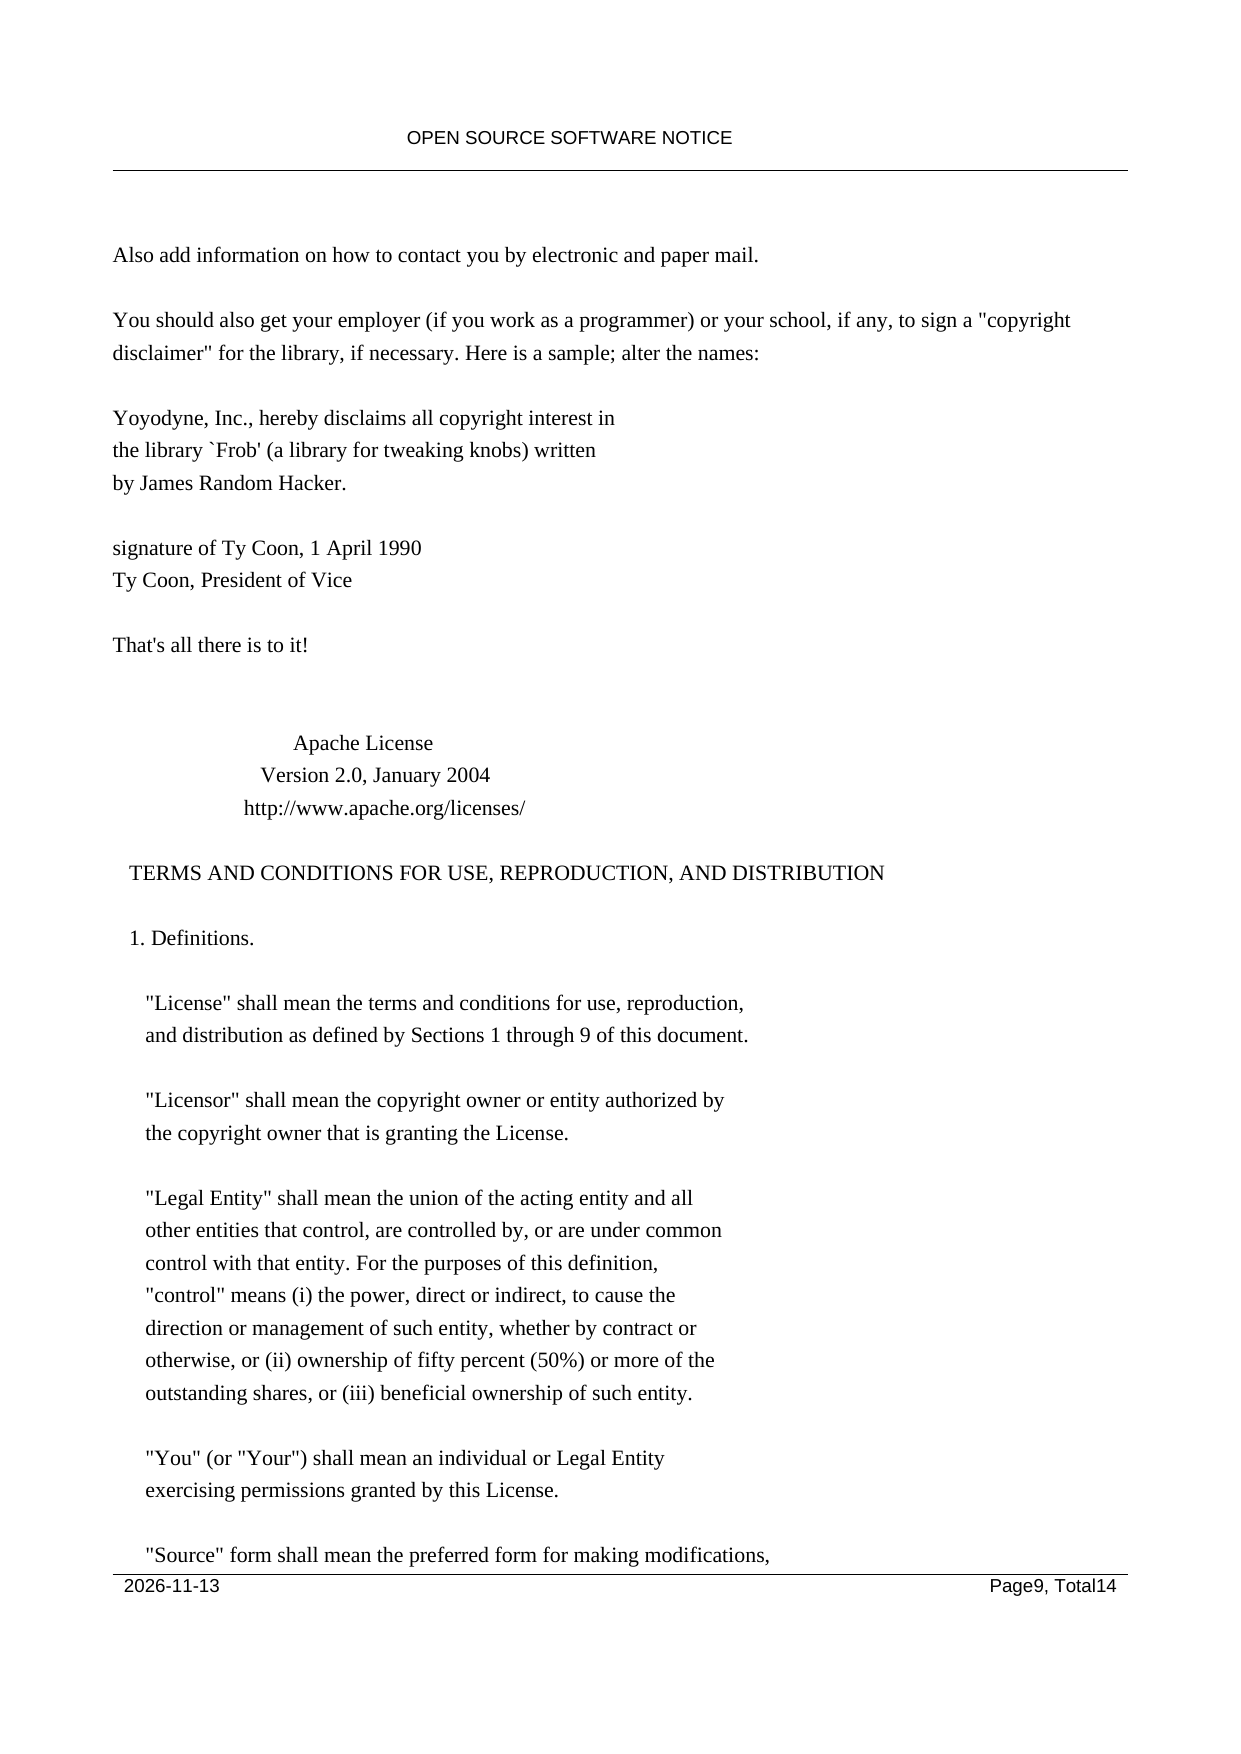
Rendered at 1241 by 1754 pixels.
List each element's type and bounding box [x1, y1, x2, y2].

text [112, 206, 1128, 1571]
